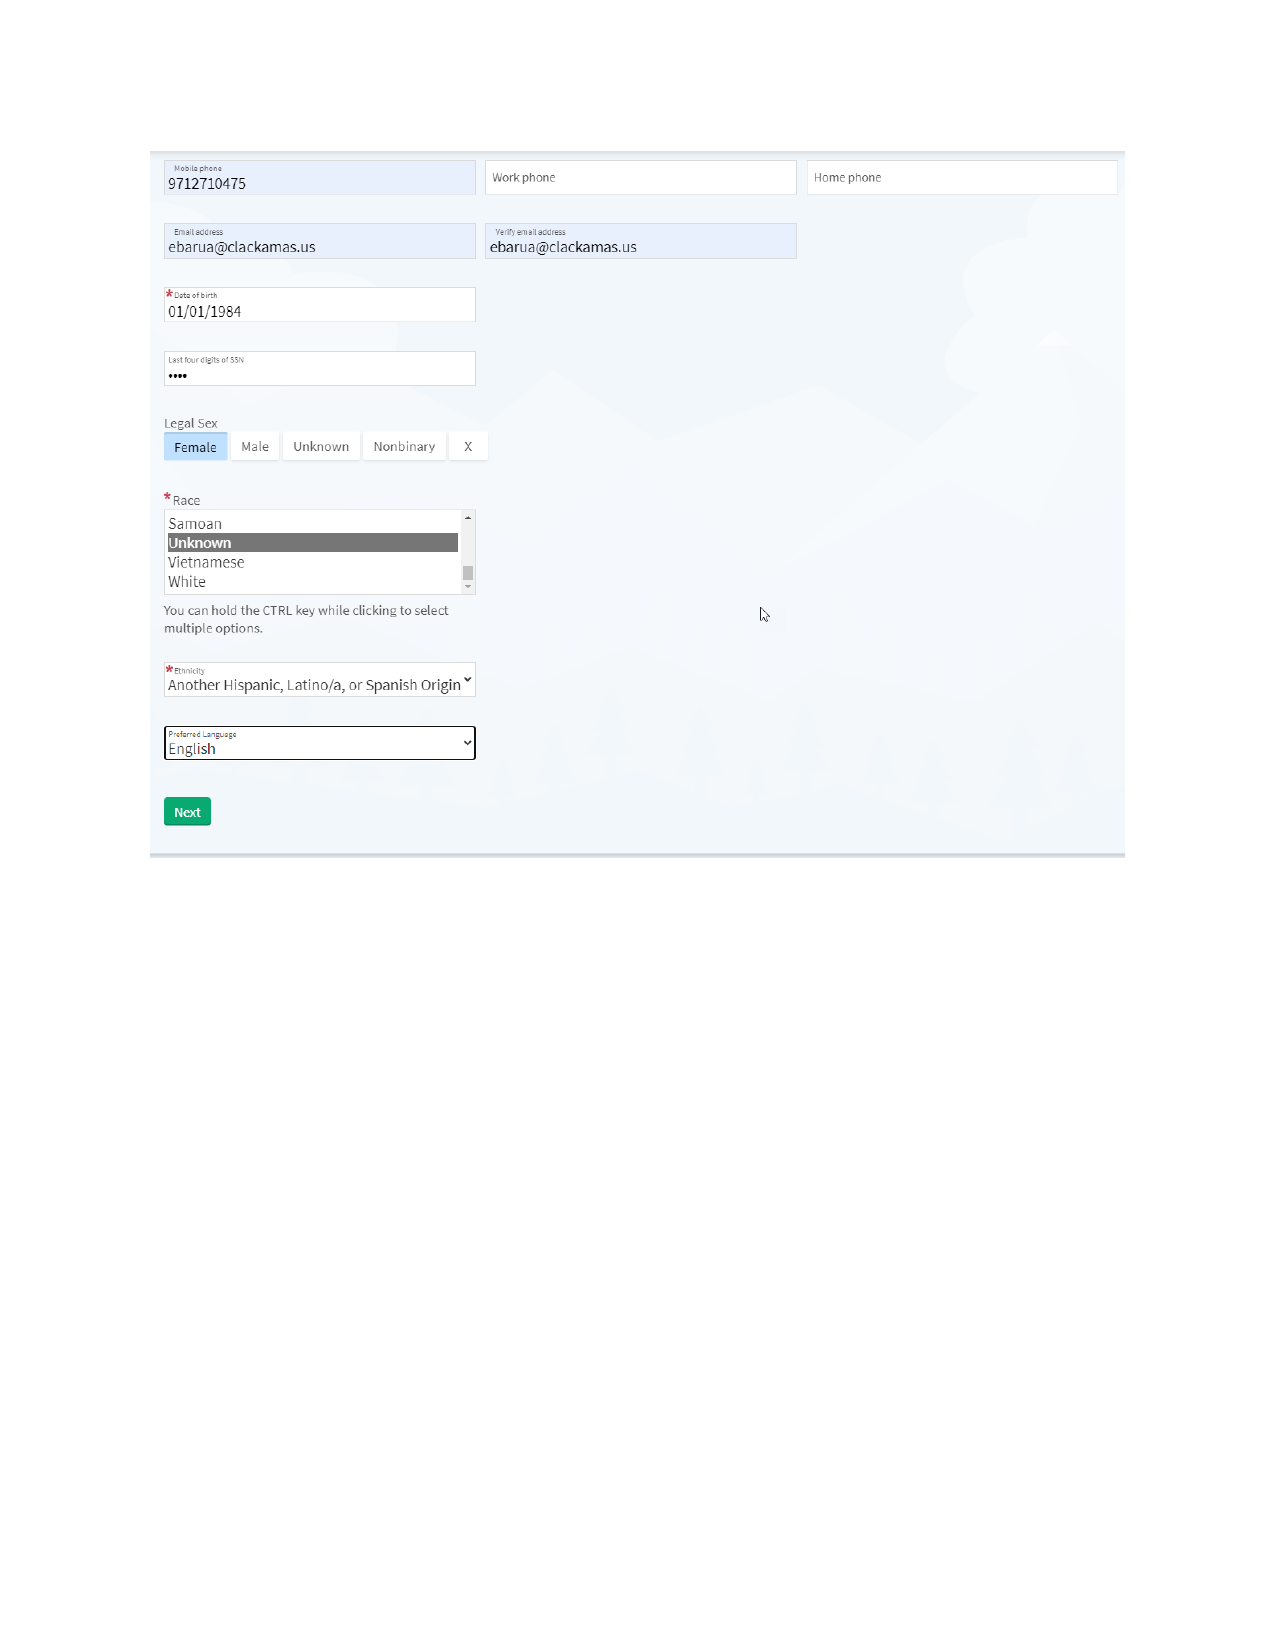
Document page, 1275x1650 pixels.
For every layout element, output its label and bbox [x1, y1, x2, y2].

picture [150, 150, 1125, 858]
